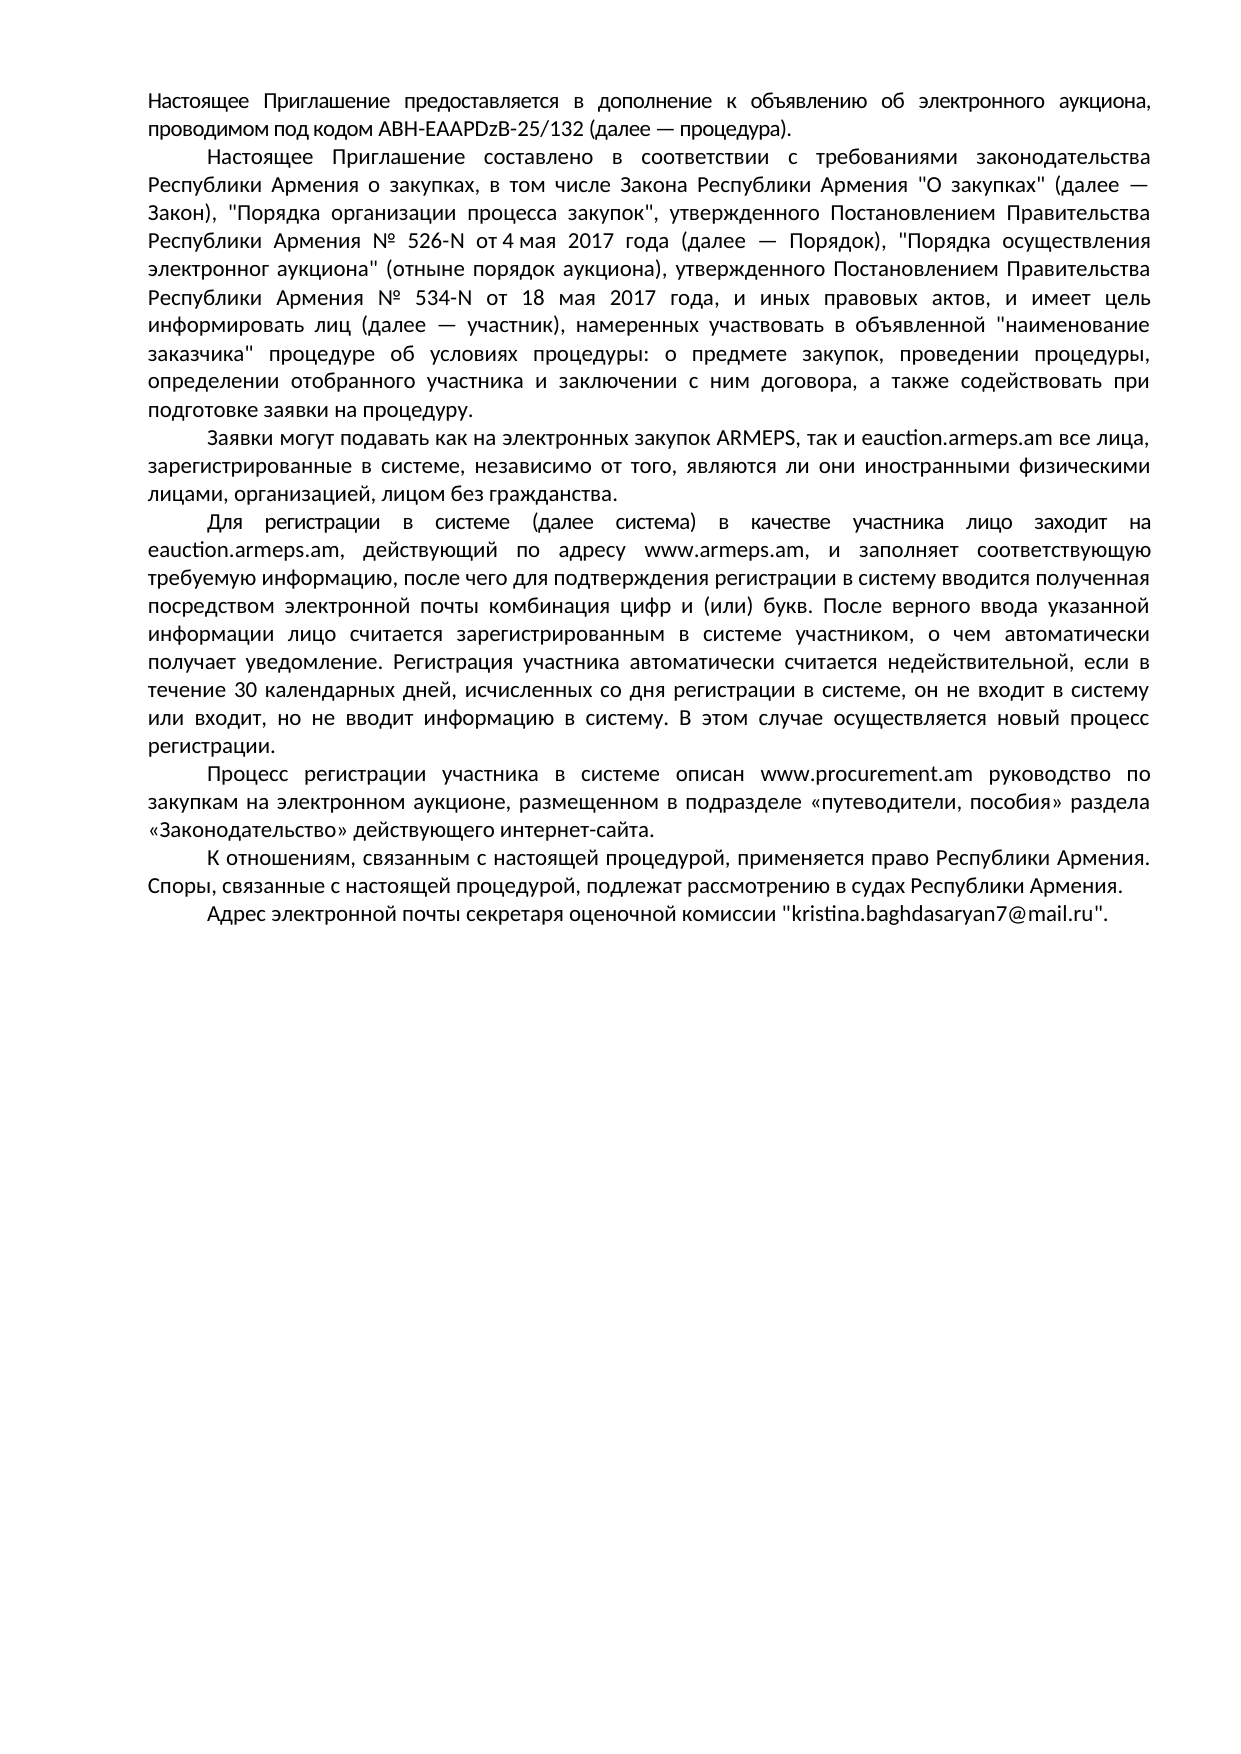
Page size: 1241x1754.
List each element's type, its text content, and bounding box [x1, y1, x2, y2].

text Заявки могут подавать как на электронных закупок ARMEPS, так и eauction.armeps.am все лица, зарегистрированные в системе, независимо от того, являются ли они иностранными физическими лицами, организацией, лицом без гражданства. [148, 423, 1152, 507]
text Адрес электронной почты секретаря оценочной комиссии "kristina.baghdasaryan7@mail.ru". [148, 899, 1152, 927]
text Для регистрации в системе (далее система) в качестве участника лицо заходит на eauction.armeps.am, действующий по адресу www.armeps.am, и заполняет соответствующую требуемую информацию, после чего для подтверждения регистрации в систему вводится полученная посредством электронной почты комбинация цифр и (или) букв. После верного ввода указанной информации лицо считается зарегистрированным в системе участником, о чем автоматически получает уведомление. Регистрация участника автоматически считается недействительной, если в течение 30 календарных дней, исчисленных со дня регистрации в системе, он не входит в систему или входит, но не вводит информацию в систему. В этом случае осуществляется новый процесс регистрации. [148, 507, 1152, 759]
text Настоящее Приглашение предоставляется в дополнение к объявлению об электронного аукциона, проводимом под кодом АBH-EAAPDzB-25/132 (далее — процедура). [148, 86, 1152, 142]
text Настоящее Приглашение составлено в соответствии с требованиями законодательства Республики Армения о закупках, в том числе Закона Республики Армения "О закупках" (далее — Закон), "Порядка организации процесса закупок", утвержденного Постановлением Правительства Республики Армения № 526-N от 4 мая 2017 года (далее — Порядок), "Порядка осуществления электронног аукциона" (отныне порядок аукциона), утвержденного Постановлением Правительства Республики Армения № 534-N от 18 мая 2017 года, и иных правовых актов, и имеет цель информировать лиц (далее — участник), намеренных участвовать в объявленной "наименование заказчика" процедуре об условиях процедуры: о предмете закупок, проведении процедуры, определении отобранного участника и заключении с ним договора, а также содействовать при подготовке заявки на процедуру. [148, 142, 1152, 423]
text К отношениям, связанным с настоящей процедурой, применяется право Республики Армения. Споры, связанные с настоящей процедурой, подлежат рассмотрению в судах Республики Армения. [148, 843, 1152, 899]
text Процесс регистрации участника в системе описан www.procurement.am руководство по закупкам на электронном аукционе, размещенном в подразделе «путеводители, пособия» раздела «Законодательство» действующего интернет-сайта. [148, 759, 1152, 843]
